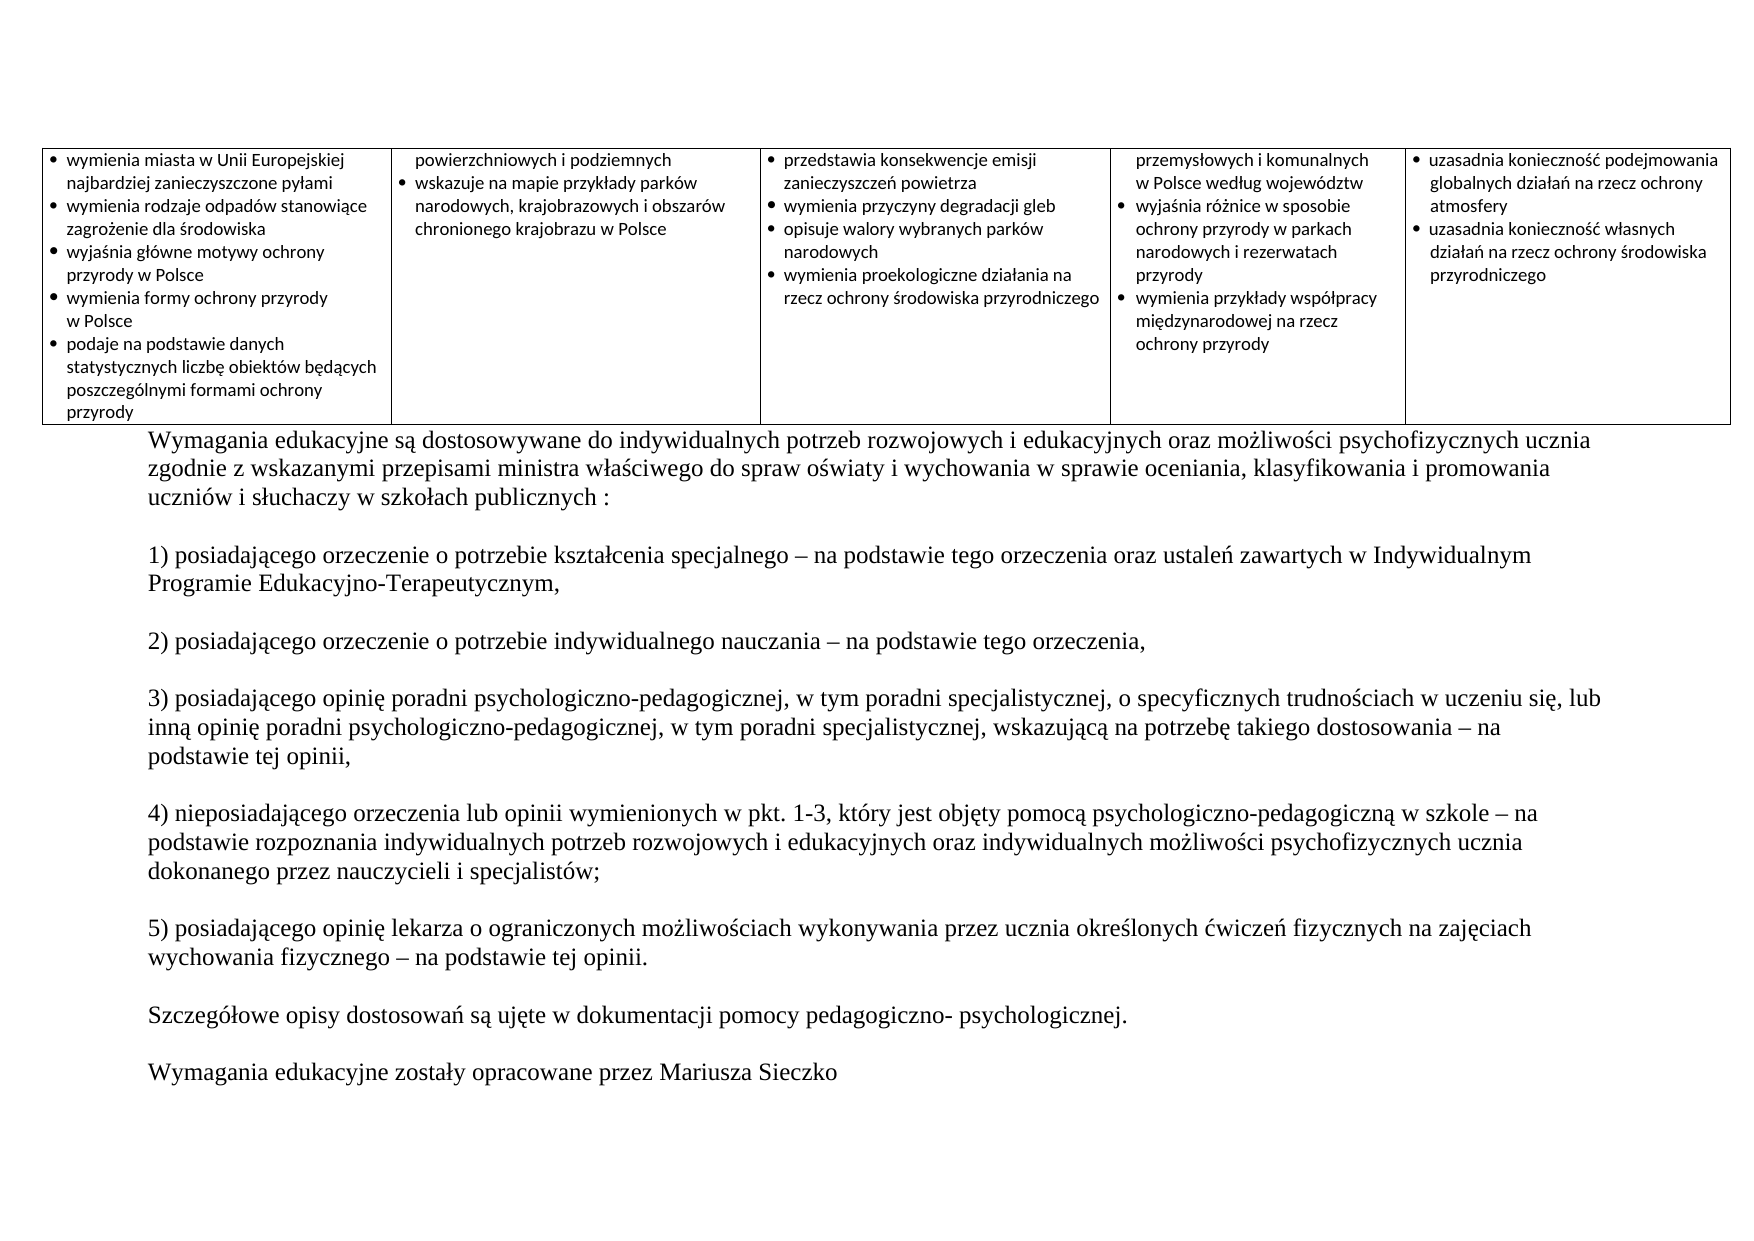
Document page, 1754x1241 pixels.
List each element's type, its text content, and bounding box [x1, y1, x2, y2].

text Wymagania edukacyjne są dostosowywane do indywidualnych potrzeb rozwojowych i edukacyjnych oraz możliwości psychofizycznych ucznia zgodnie z wskazanymi przepisami ministra właściwego do spraw oświaty i wychowania w sprawie oceniania, klasyfikowania i promowania uczniów i słuchaczy w szkołach publicznych : [148, 425, 1606, 511]
text Szczegółowe opisy dostosowań są ujęte w dokumentacji pomocy pedagogiczno- psychologicznej. [148, 1000, 1606, 1028]
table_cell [761, 149, 1110, 424]
text 1) posiadającego orzeczenie o potrzebie kształcenia specjalnego – na podstawie tego orzeczenia oraz ustaleń zawartych w Indywidualnym Programie Edukacyjno-Terapeutycznym, [148, 540, 1606, 597]
text 2) posiadającego orzeczenie o potrzebie indywidualnego nauczania – na podstawie tego orzeczenia, [148, 626, 1606, 655]
text 4) nieposiadającego orzeczenia lub opinii wymienionych w pkt. 1-3, który jest objęty pomocą psychologiczno-pedagogiczną w szkole – na podstawie rozpoznania indywidualnych potrzeb rozwojowych i edukacyjnych oraz indywidualnych możliwości psychofizycznych ucznia dokonanego przez nauczycieli i specjalistów; [148, 798, 1606, 885]
text 5) posiadającego opinię lekarza o ograniczonych możliwościach wykonywania przez ucznia określonych ćwiczeń fizycznych na zajęciach wychowania fizycznego – na podstawie tej opinii. [148, 913, 1606, 971]
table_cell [1406, 149, 1730, 424]
text Wymagania edukacyjne zostały opracowane przez Mariusza Sieczko [148, 1057, 1606, 1086]
text 3) posiadającego opinię poradni psychologiczno-pedagogicznej, w tym poradni specjalistycznej, o specyficznych trudnościach w uczeniu się, lub inną opinię poradni psychologiczno-pedagogicznej, w tym poradni specjalistycznej, wskazującą na potrzebę takiego dostosowania – na podstawie tej opinii, [148, 683, 1606, 770]
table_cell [392, 149, 760, 424]
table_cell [43, 149, 391, 424]
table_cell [1111, 149, 1405, 424]
